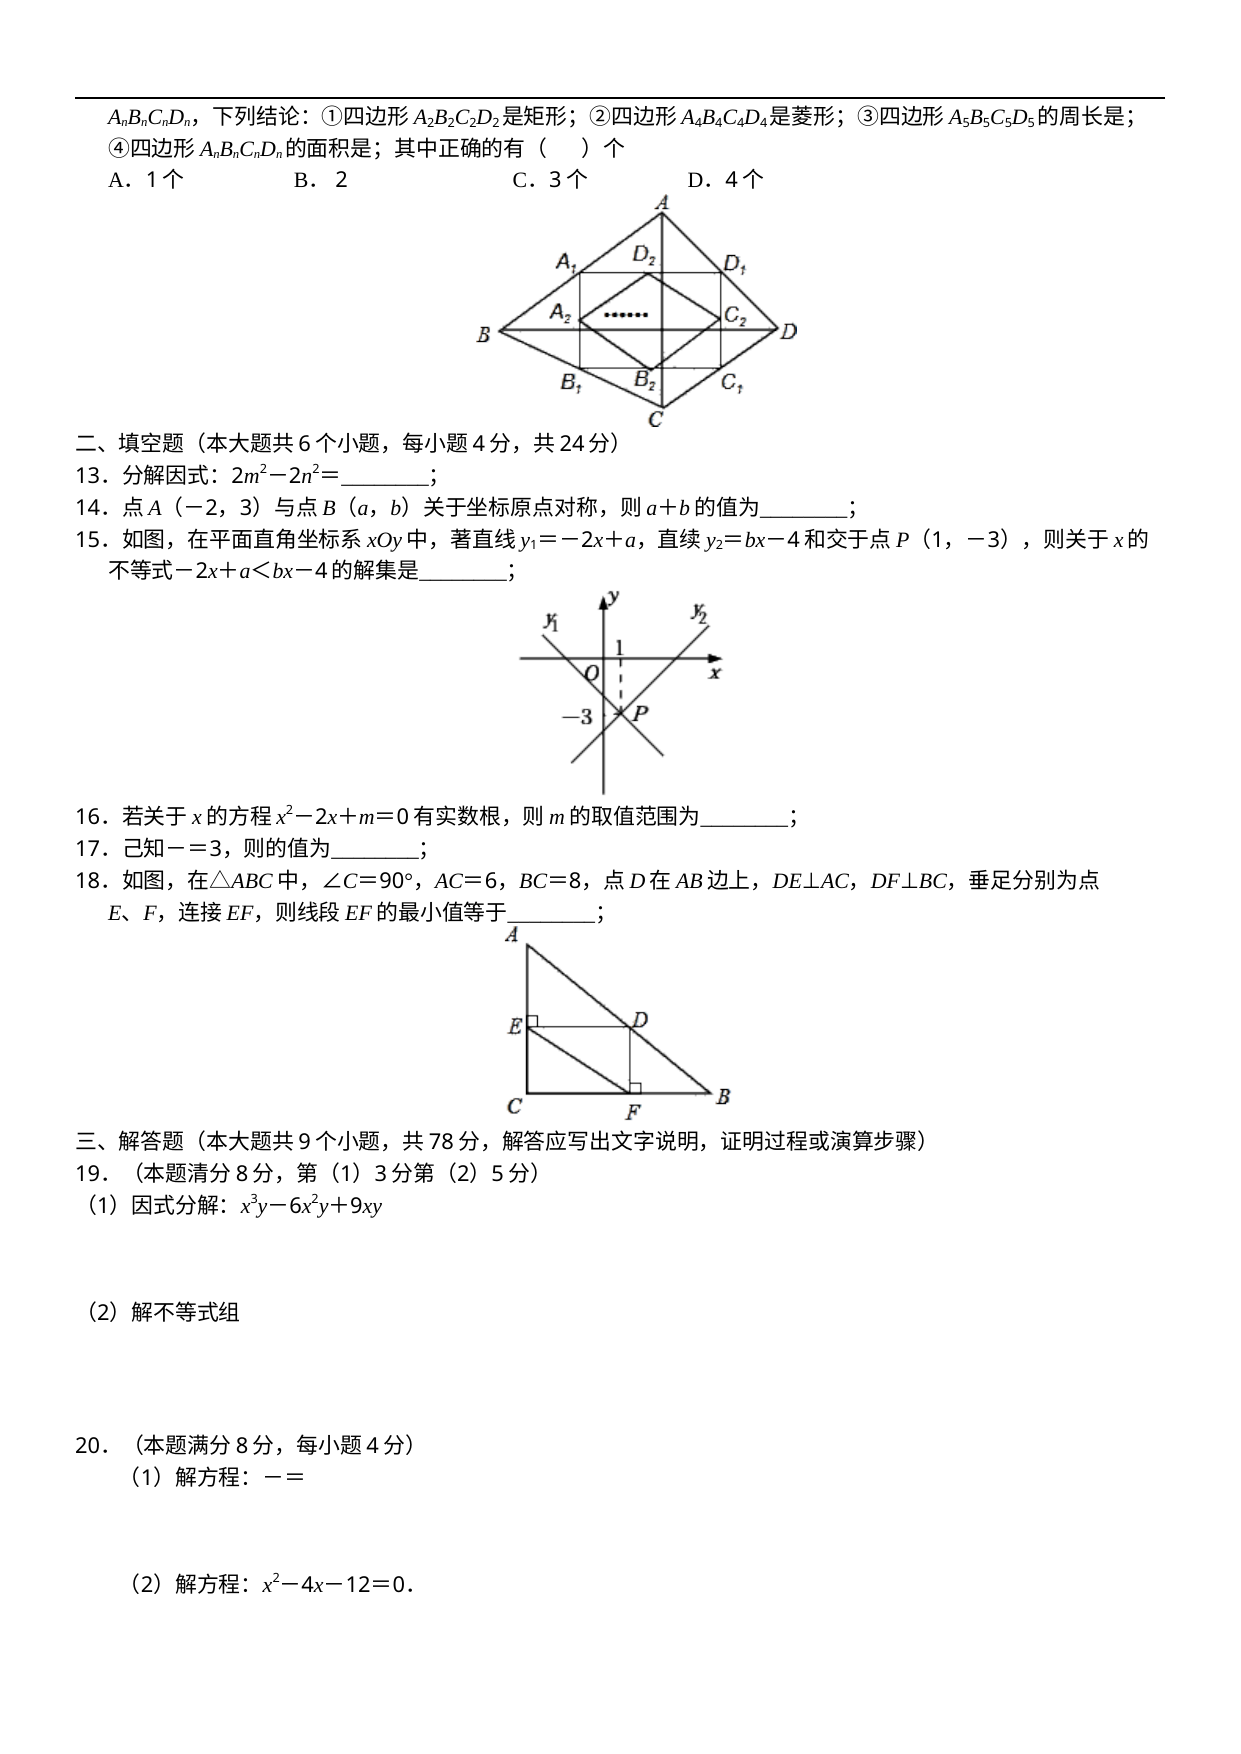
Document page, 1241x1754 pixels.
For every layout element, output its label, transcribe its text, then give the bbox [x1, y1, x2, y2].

text （2）解方程：x2－4x－12＝0． [75, 1567, 1165, 1624]
text 二、填空题（本大题共6个小题，每小题4分，共24分） [75, 426, 1165, 458]
text 三、解答题（本大题共9个小题，共78分，解答应写出文字说明，证明过程或演算步骤） 19．（本题清分8分，第（1）3分第（2）5分） （1）因式分解：x3y－6x2y＋9xy [75, 1124, 1165, 1220]
text 16．若关于x的方程x2－2x＋m＝0有实数根，则m的取值范围为________； [75, 799, 1165, 831]
text 18．如图，在△ABC中，∠C＝90°，AC＝6，BC＝8，点D在AB边上，DE⊥AC，DF⊥BC，垂足分别为点E、F，连接EF，则线段EF的最小值等于________； [75, 863, 1165, 926]
picture [504, 926, 736, 1125]
text 15．如图，在平面直角坐标系xOy中，著直线y1＝－2x＋a，直续y2＝bx－4和交于点P（1，－3），则关于x的不等式－2x＋a＜bx－4的解集是________； [75, 522, 1165, 585]
text 14．点A（－2，3）与点B（a，b）关于坐标原点对称，则a＋b的值为________； [75, 490, 1165, 522]
text 13．分解因式：2m2－2n2＝________； [75, 458, 1165, 490]
text （1）解方程：－＝ [75, 1460, 1165, 1491]
text A．1个 B． 2 C．3个 D．4个 [75, 162, 1165, 194]
text （2）解不等式组 [75, 1295, 1165, 1327]
text 17．己知－＝3，则的值为________； [75, 831, 1165, 863]
picture [476, 194, 797, 427]
text 20．（本题满分8分，每小题4分） [75, 1428, 1165, 1460]
picture [513, 585, 728, 800]
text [75, 99, 1165, 162]
